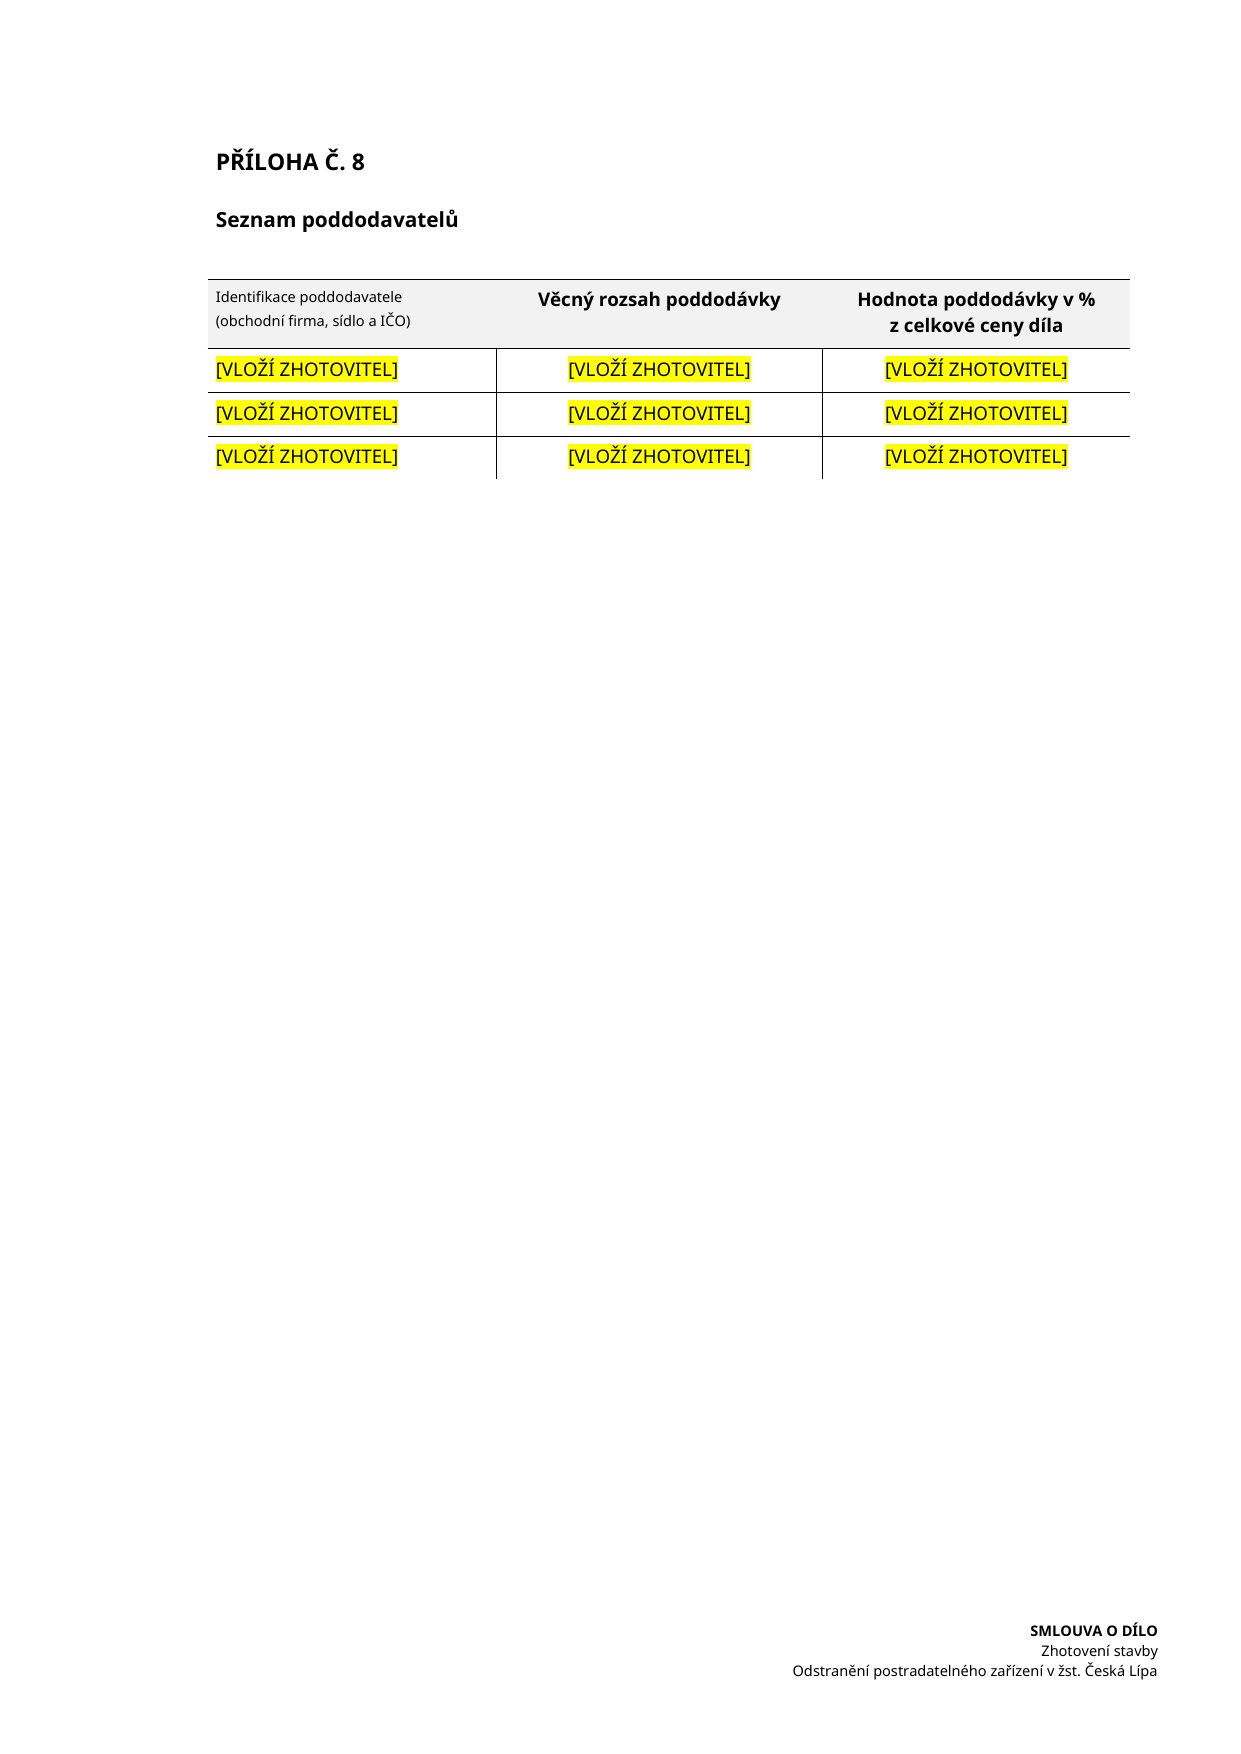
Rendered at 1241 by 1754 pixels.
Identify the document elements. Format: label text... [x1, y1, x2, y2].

table_cell [VLOŽÍ ZHOTOVITEL] [823, 349, 1130, 392]
table_cell [VLOŽÍ ZHOTOVITEL] [208, 393, 496, 436]
table_header Věcný rozsah poddodávky [496, 280, 822, 348]
text Příloha č. 8 [216, 146, 1122, 177]
table_cell [VLOŽÍ ZHOTOVITEL] [208, 437, 496, 479]
text Seznam poddodavatelů [216, 205, 1122, 233]
table_cell [VLOŽÍ ZHOTOVITEL] [823, 437, 1130, 479]
table_cell [VLOŽÍ ZHOTOVITEL] [823, 393, 1130, 436]
table_header Identifikace poddodavatele (obchodní firma, sídlo a IČO) [208, 280, 496, 348]
table_cell [VLOŽÍ ZHOTOVITEL] [497, 393, 822, 436]
table_cell [VLOŽÍ ZHOTOVITEL] [497, 437, 822, 479]
table_header Hodnota poddodávky v % z celkové ceny díla [822, 280, 1130, 348]
table_cell [VLOŽÍ ZHOTOVITEL] [497, 349, 822, 392]
table_cell [VLOŽÍ ZHOTOVITEL] [208, 349, 496, 392]
